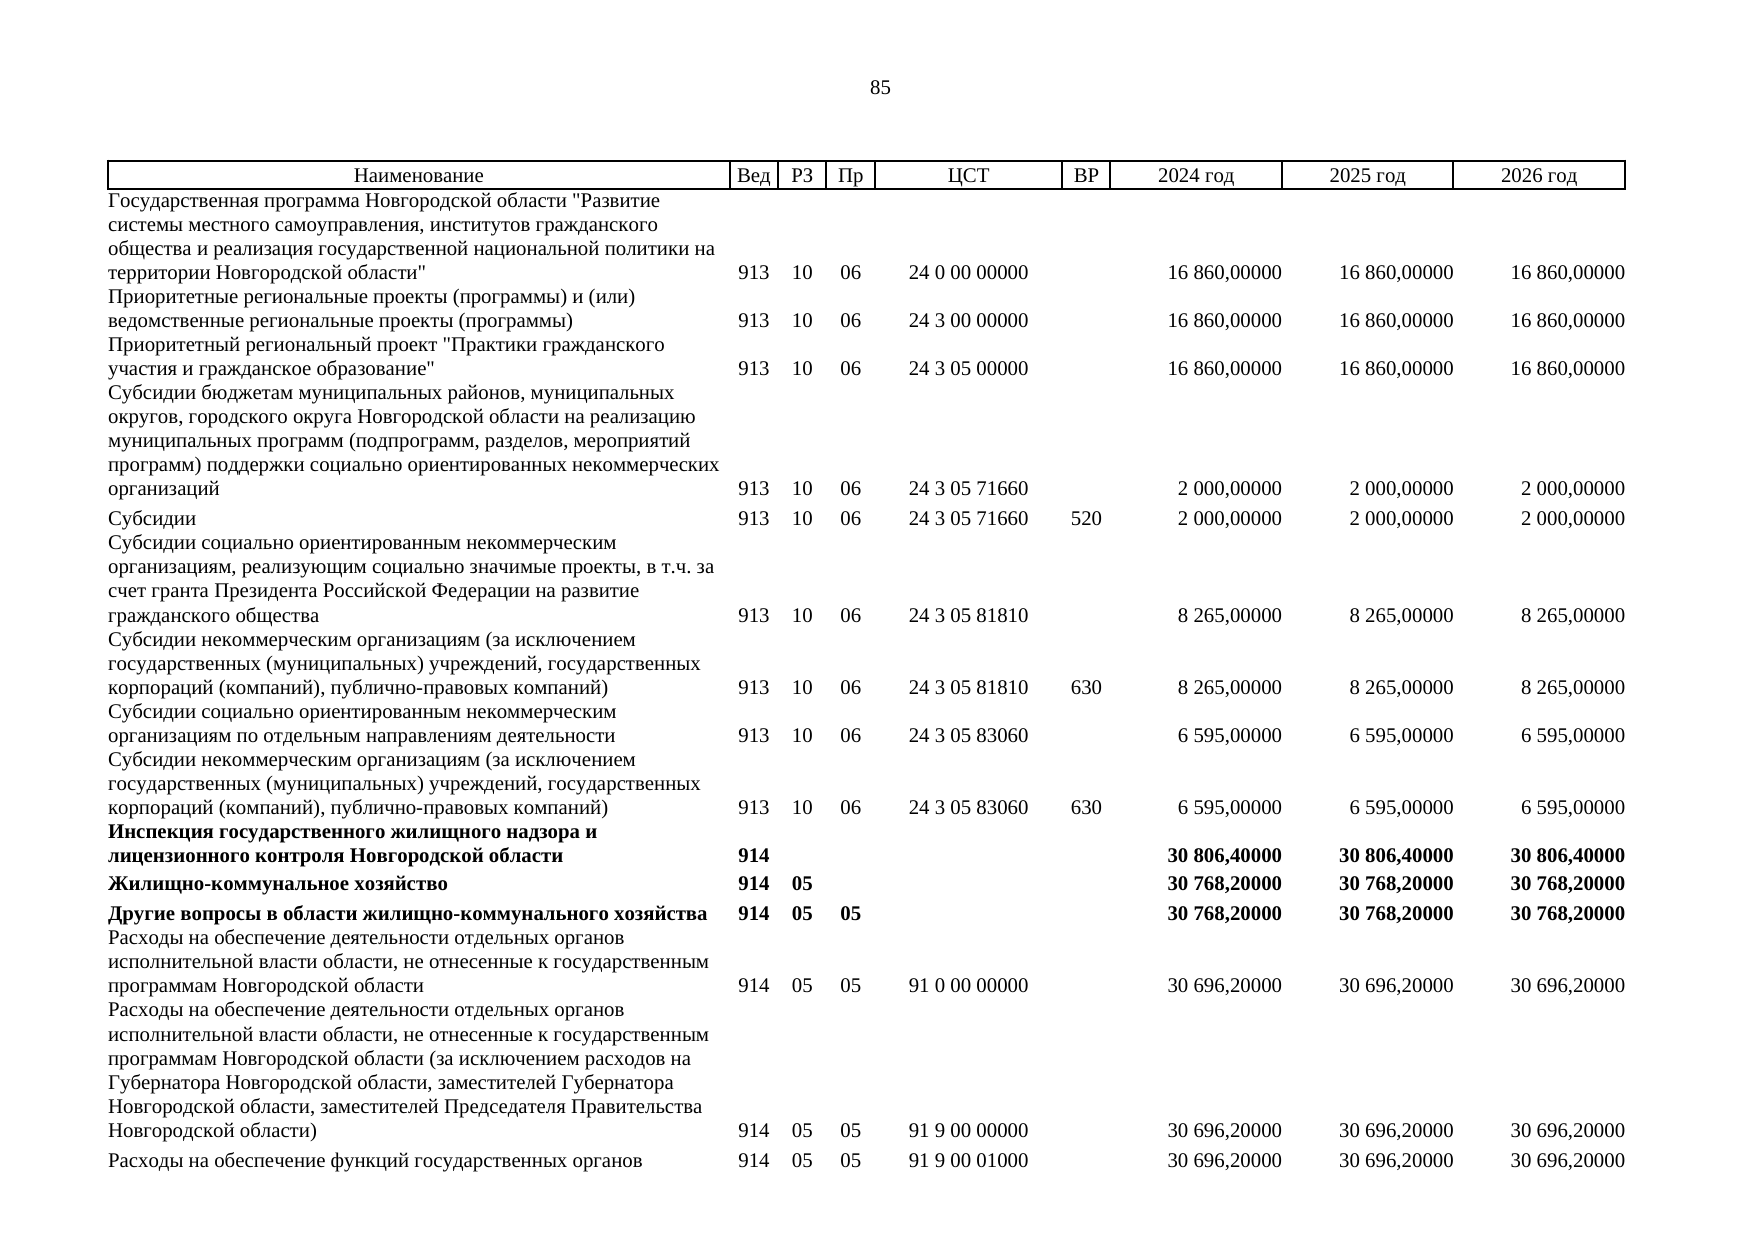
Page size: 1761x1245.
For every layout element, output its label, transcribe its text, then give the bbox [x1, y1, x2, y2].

table_header 2024 год [1111, 162, 1281, 187]
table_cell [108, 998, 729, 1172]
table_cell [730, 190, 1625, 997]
table_header 2026 год [1454, 162, 1624, 187]
table_header ВР [1063, 162, 1109, 187]
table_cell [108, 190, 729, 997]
table_header Наименование [109, 162, 729, 187]
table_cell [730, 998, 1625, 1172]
table_header РЗ [779, 162, 825, 187]
table_header Вед [731, 162, 777, 187]
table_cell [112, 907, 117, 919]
table_header ЦСТ [876, 162, 1061, 187]
table_header 2025 год [1283, 162, 1452, 187]
table_header Пр [827, 162, 874, 187]
